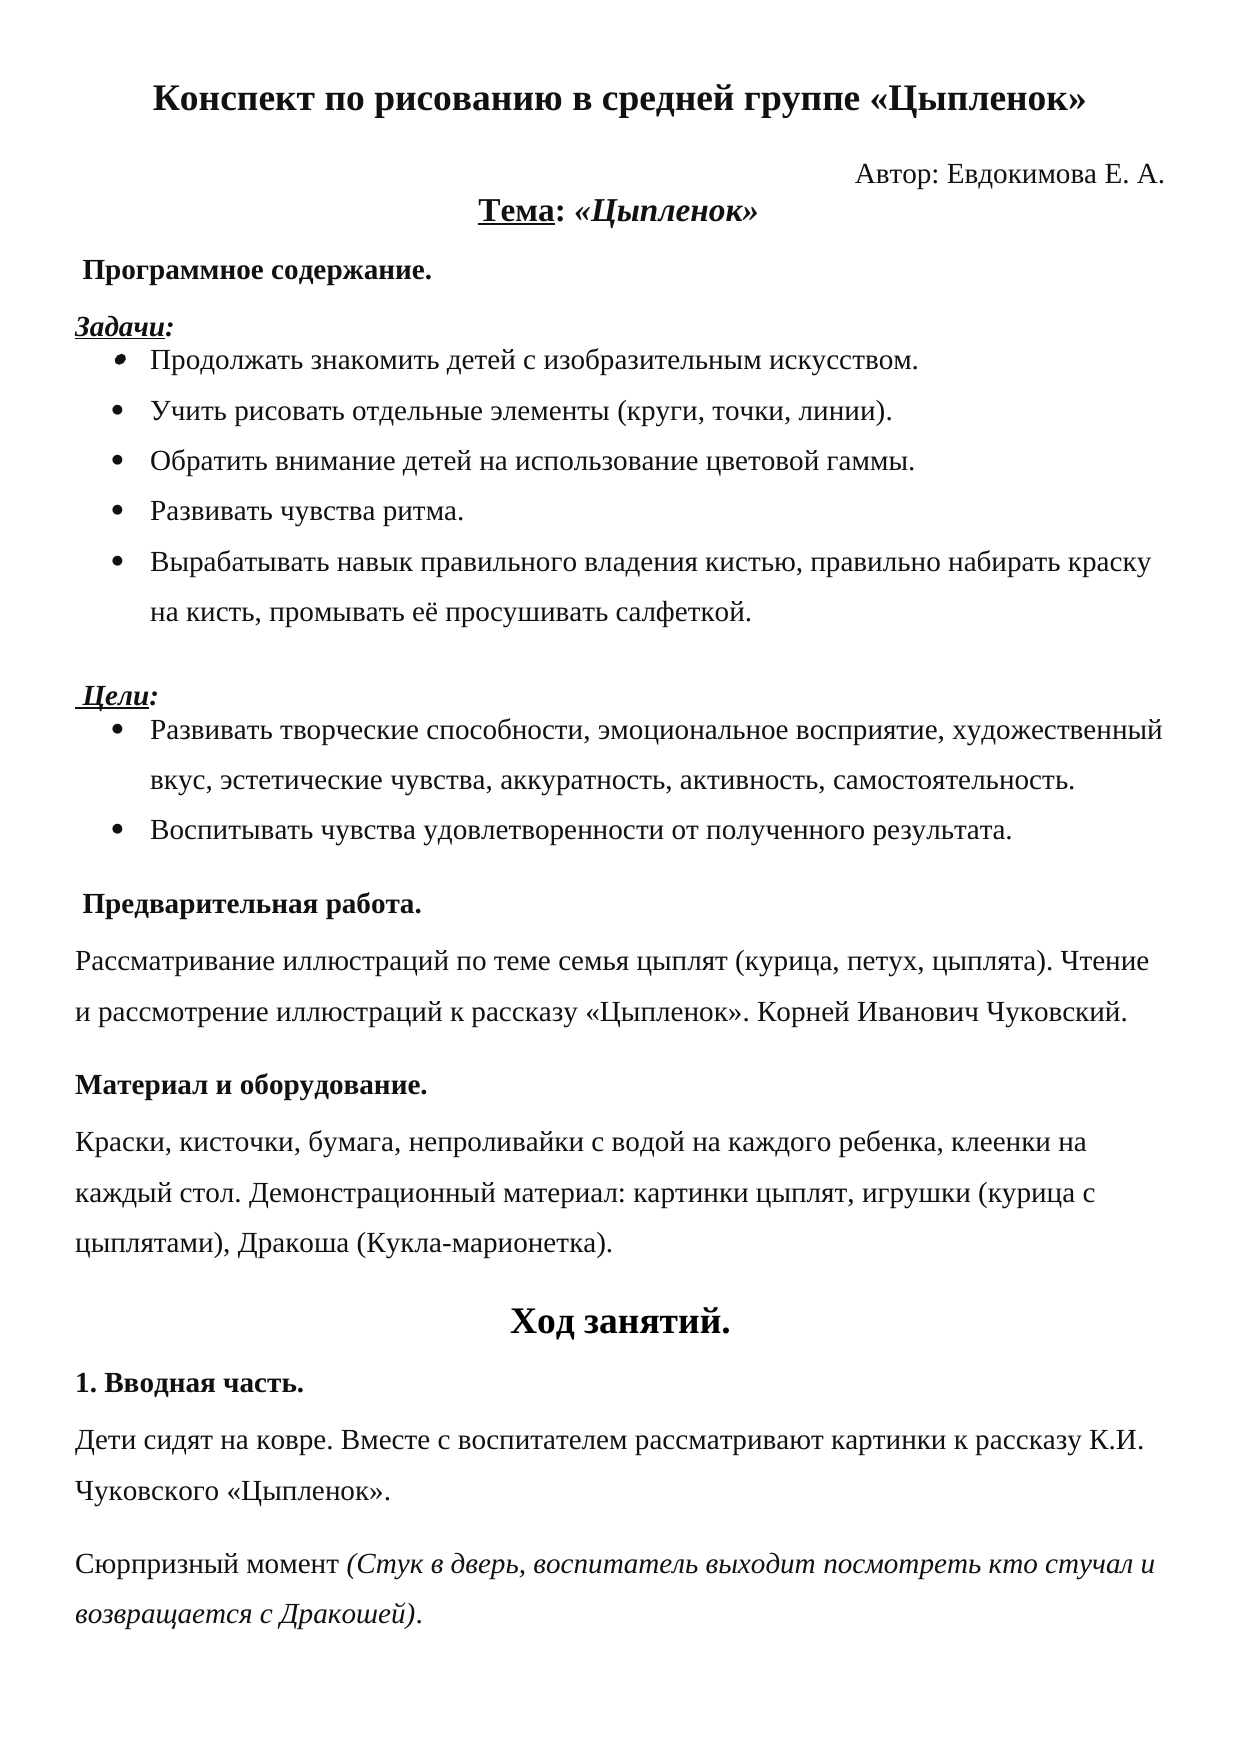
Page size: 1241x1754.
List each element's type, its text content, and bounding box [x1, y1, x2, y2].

list Развивать чувства ритма. [112, 493, 1165, 527]
text Рассматривание иллюстраций по теме семья цыплят (курица, петух, цыплята). Чтение и рассмотрение иллюстраций к рассказу «Цыпленок». Корней Иванович Чуковский. [75, 943, 1165, 1027]
text 1. Вводная часть. [75, 1365, 1165, 1399]
list Продолжать знакомить детей с изобразительным искусством. [112, 342, 1165, 376]
list Вырабатывать навык правильного владения кистью, правильно набирать краску на кисть, промывать её просушивать салфеткой. [112, 544, 1165, 628]
text Программное содержание. [75, 252, 1165, 285]
text Задачи: [75, 309, 1165, 342]
text Автор: Евдокимова Е. А. [75, 156, 1165, 190]
text Краски, кисточки, бумага, непроливайки с водой на каждого ребенка, клеенки на каждый стол. Демонстрационный материал: картинки цыплят, игрушки (курица с цыплятами), Дракоша (Кукла-марионетка). [75, 1124, 1165, 1258]
list Учить рисовать отдельные элементы (круги, точки, линии). [112, 393, 1165, 426]
text Конспект по рисованию в средней группе «Цыпленок» [75, 75, 1165, 118]
list Обратить внимание детей на использование цветовой гаммы. [112, 443, 1165, 477]
text Тема: «Цыпленок» [75, 190, 1165, 228]
list Воспитывать чувства удовлетворенности от полученного результата. [112, 812, 1165, 846]
text Ход занятий. [75, 1299, 1165, 1342]
text Материал и оборудование. [75, 1067, 1165, 1101]
text Предварительная работа. [75, 886, 1165, 920]
text Цели: [75, 678, 1165, 712]
text Сюрпризный момент (Стук в дверь, воспитатель выходит посмотреть кто стучал и возвращается с Дракошей). [75, 1546, 1165, 1630]
text Дети сидят на ковре. Вместе с воспитателем рассматривают картинки к рассказу К.И. Чуковского «Цыпленок». [75, 1422, 1165, 1506]
list Развивать творческие способности, эмоциональное восприятие, художественный вкус, эстетические чувства, аккуратность, активность, самостоятельность. [112, 712, 1165, 796]
